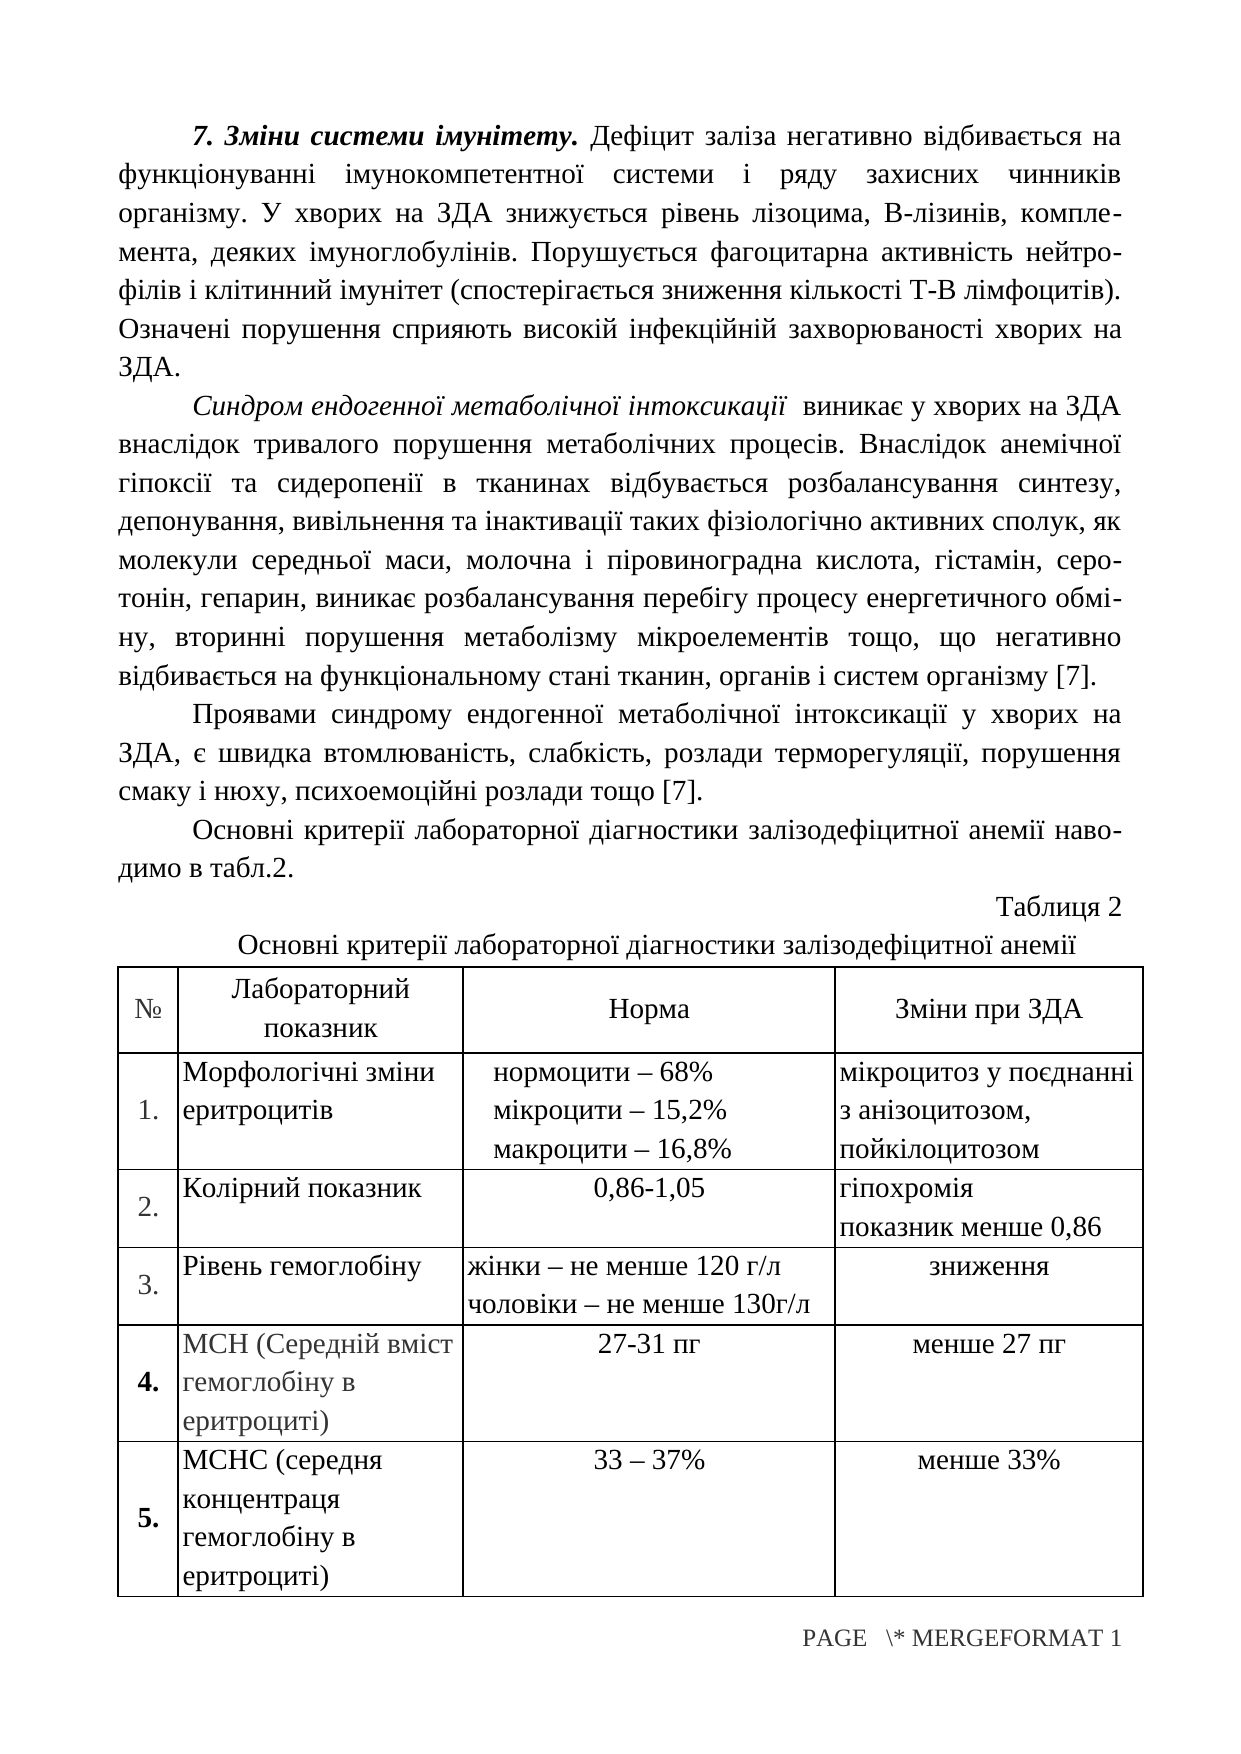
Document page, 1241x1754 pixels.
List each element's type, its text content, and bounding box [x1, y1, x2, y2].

table_cell Морфологічні зміни еритроцитів [179, 1054, 462, 1168]
text Проявами синдрому ендогенної метаболічної інтоксикації у хворих на ЗДА, є швидка втомлюваність, слабкість, розлади терморегуляції, порушення смаку і нюху, психоемоційні розлади тощо [7]. [118, 696, 1122, 807]
table_cell 3. [119, 1248, 177, 1324]
table_cell Рівень гемоглобіну [179, 1248, 462, 1324]
table_cell 27-31 пг [464, 1326, 834, 1441]
table_cell зниження [836, 1248, 1142, 1324]
table_header № [119, 968, 177, 1052]
table_header Зміни при ЗДА [836, 968, 1142, 1052]
text Таблиця 2 [118, 889, 1122, 922]
table_cell 5. [119, 1442, 177, 1596]
table_cell Колірний показник [179, 1170, 462, 1246]
text 7. Зміни системи імунітету. Дефіцит заліза негативно відбивається на функціонуванні імунокомпетентної системи і ряду захисних чинників організму. У хворих на ЗДА знижується рівень лізоцима, В-лізинів, комплемента, деяких імуноглобулінів. Порушується фагоцитарна активність нейтрофілів і клітинний імунітет (спостерігається зниження кількості Т-В лімфоцитів). Означені порушення сприяють високій інфекційній захворюваності хворих на ЗДА. [118, 118, 1122, 383]
table_cell менше 33% [836, 1442, 1142, 1596]
table_cell мікроцитоз у поєднанні з анізоцитозом, пойкілоцитозом [836, 1054, 1142, 1168]
table_cell нормоцити – 68% мікроцити – 15,2% макроцити – 16,8% [464, 1054, 834, 1168]
table_header Лабораторний показник [179, 968, 462, 1052]
table_cell жінки – не менше 120 г/л чоловіки – не менше 130г/л [464, 1248, 834, 1324]
text Основні критерії лабораторної діагностики залізодефіцитної анемії [118, 927, 1122, 961]
text Синдром ендогенної метаболічної інтоксикації виникає у хворих на ЗДА внаслідок тривалого порушення метаболічних процесів. Внаслідок анемічної гіпоксії та сидеропенії в тканинах відбувається розбалансування синтезу, депонування, вивільнення та інактивації таких фізіологічно активних сполук, як молекули середньої маси, молочна і піровиноградна кислота, гістамін, серотонін, гепарин, виникає розбалансування перебігу процесу енергетичного обміну, вторинні порушення метаболізму мікроелементів тощо, що негативно відбивається на функціональному стані тканин, органів і систем організму [7]. [118, 388, 1122, 691]
table_cell 1. [119, 1054, 177, 1168]
table_cell 0,86-1,05 [464, 1170, 834, 1246]
table_cell 4. [119, 1326, 177, 1441]
table_cell МСНС (середня концентраця гемоглобіну в еритроциті) [179, 1442, 462, 1596]
table_cell 2. [119, 1170, 177, 1246]
table_header Норма [464, 968, 834, 1052]
text Основні критерії лабораторної діагностики залізодефіцитної анемії наводимо в табл.2. [118, 812, 1122, 884]
table_cell менше 27 пг [836, 1326, 1142, 1441]
table_cell МСН (Середній вміст гемоглобіну в еритроциті) [179, 1326, 462, 1441]
table_cell гіпохромія показник менше 0,86 [836, 1170, 1142, 1246]
table_cell 33 – 37% [464, 1442, 834, 1596]
